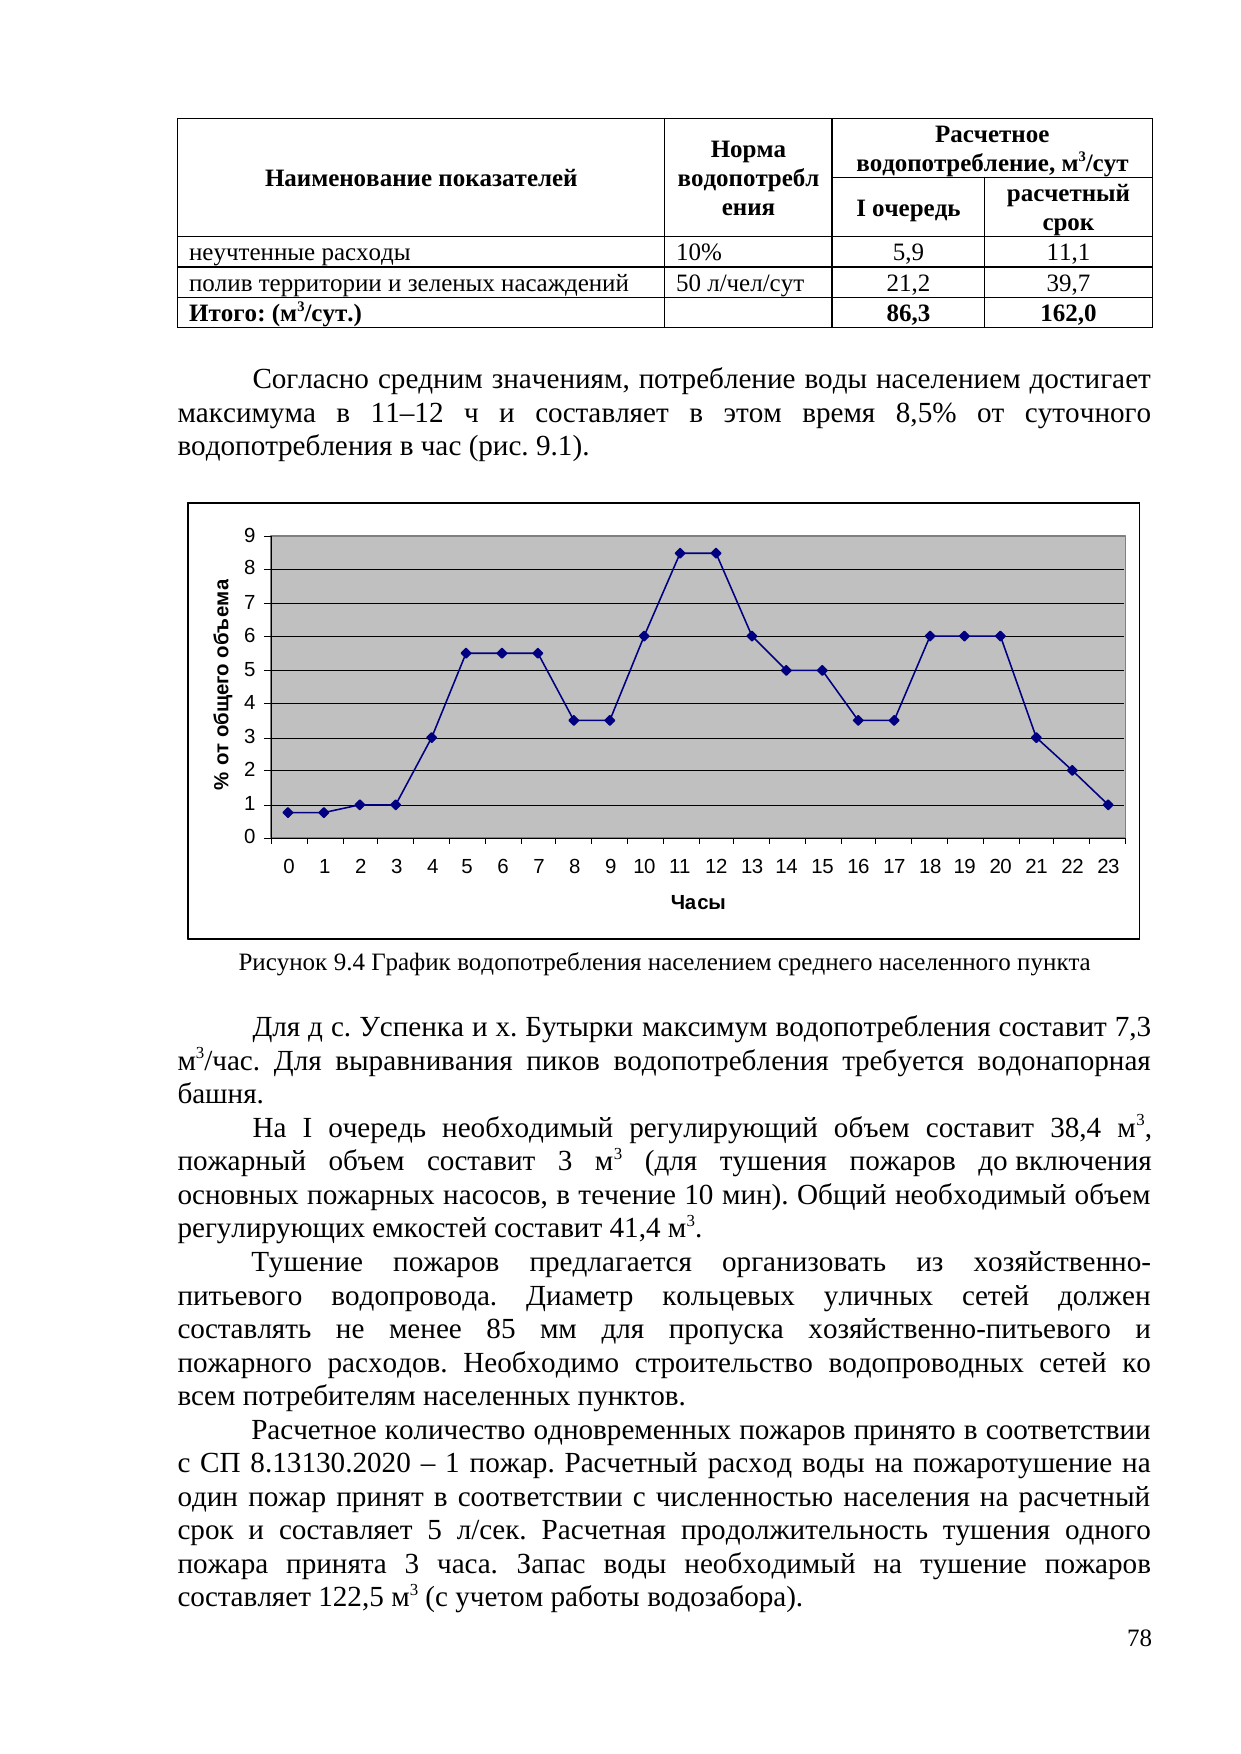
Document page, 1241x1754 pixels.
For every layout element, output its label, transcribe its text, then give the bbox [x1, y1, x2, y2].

table_header Норма водопотребления [665, 119, 831, 236]
table_cell расчетный срок [985, 178, 1152, 236]
table_cell неучтенные расходы [178, 237, 664, 266]
table_cell 10% [665, 237, 831, 266]
table_cell Итого: (м3/сут.) [178, 298, 664, 327]
table_cell 5,9 [833, 237, 984, 266]
table_header Наименование показателей [178, 119, 664, 236]
text Согласно средним значениям, потребление воды населением достигает максимума в 11–12 ч и составляет в этом время 8,5% от суточного водопотребления в час (рис. 9.1). [177, 361, 1152, 462]
table_cell I очередь [833, 178, 984, 236]
table_cell 11,1 [985, 237, 1152, 266]
table_cell [665, 298, 831, 327]
text Тушение пожаров предлагается организовать из хозяйственно-питьевого водопровода. Диаметр кольцевых уличных сетей должен составлять не менее 85 мм для пропуска хозяйственно-питьевого и пожарного расходов. Необходимо строительство водопроводных сетей ко всем потребителям населенных пунктов. [177, 1244, 1152, 1412]
table_cell 86,3 [833, 298, 984, 327]
text Расчетное количество одновременных пожаров принято в соответствии с СП 8.13130.2020 – 1 пожар. Расчетный расход воды на пожаротушение на один пожар принят в соответствии с численностью населения на расчетный срок и составляет 5 л/сек. Расчетная продолжительность тушения одного пожара принята 3 часа. Запас воды необходимый на тушение пожаров составляет 122,5 м3 (с учетом работы водозабора). [177, 1412, 1152, 1613]
table_cell 39,7 [985, 268, 1152, 296]
table_header Расчетное водопотребление, м3/сут [833, 119, 1152, 177]
table_cell 162,0 [985, 298, 1152, 327]
text На I очередь необходимый регулирующий объем составит 38,4 м3, пожарный объем составит 3 м3 (для тушения пожаров до включения основных пожарных насосов, в течение 10 мин). Общий необходимый объем регулирующих емкостей составит 41,4 м3. [177, 1110, 1152, 1244]
text Для д с. Успенка и х. Бутырки максимум водопотребления составит 7,3 м3/час. Для выравнивания пиков водопотребления требуется водонапорная башня. [177, 1009, 1152, 1110]
table_cell 21,2 [833, 268, 984, 296]
table_cell полив территории и зеленых насаждений [178, 268, 664, 296]
table_cell 50 л/чел/сут [665, 268, 831, 296]
